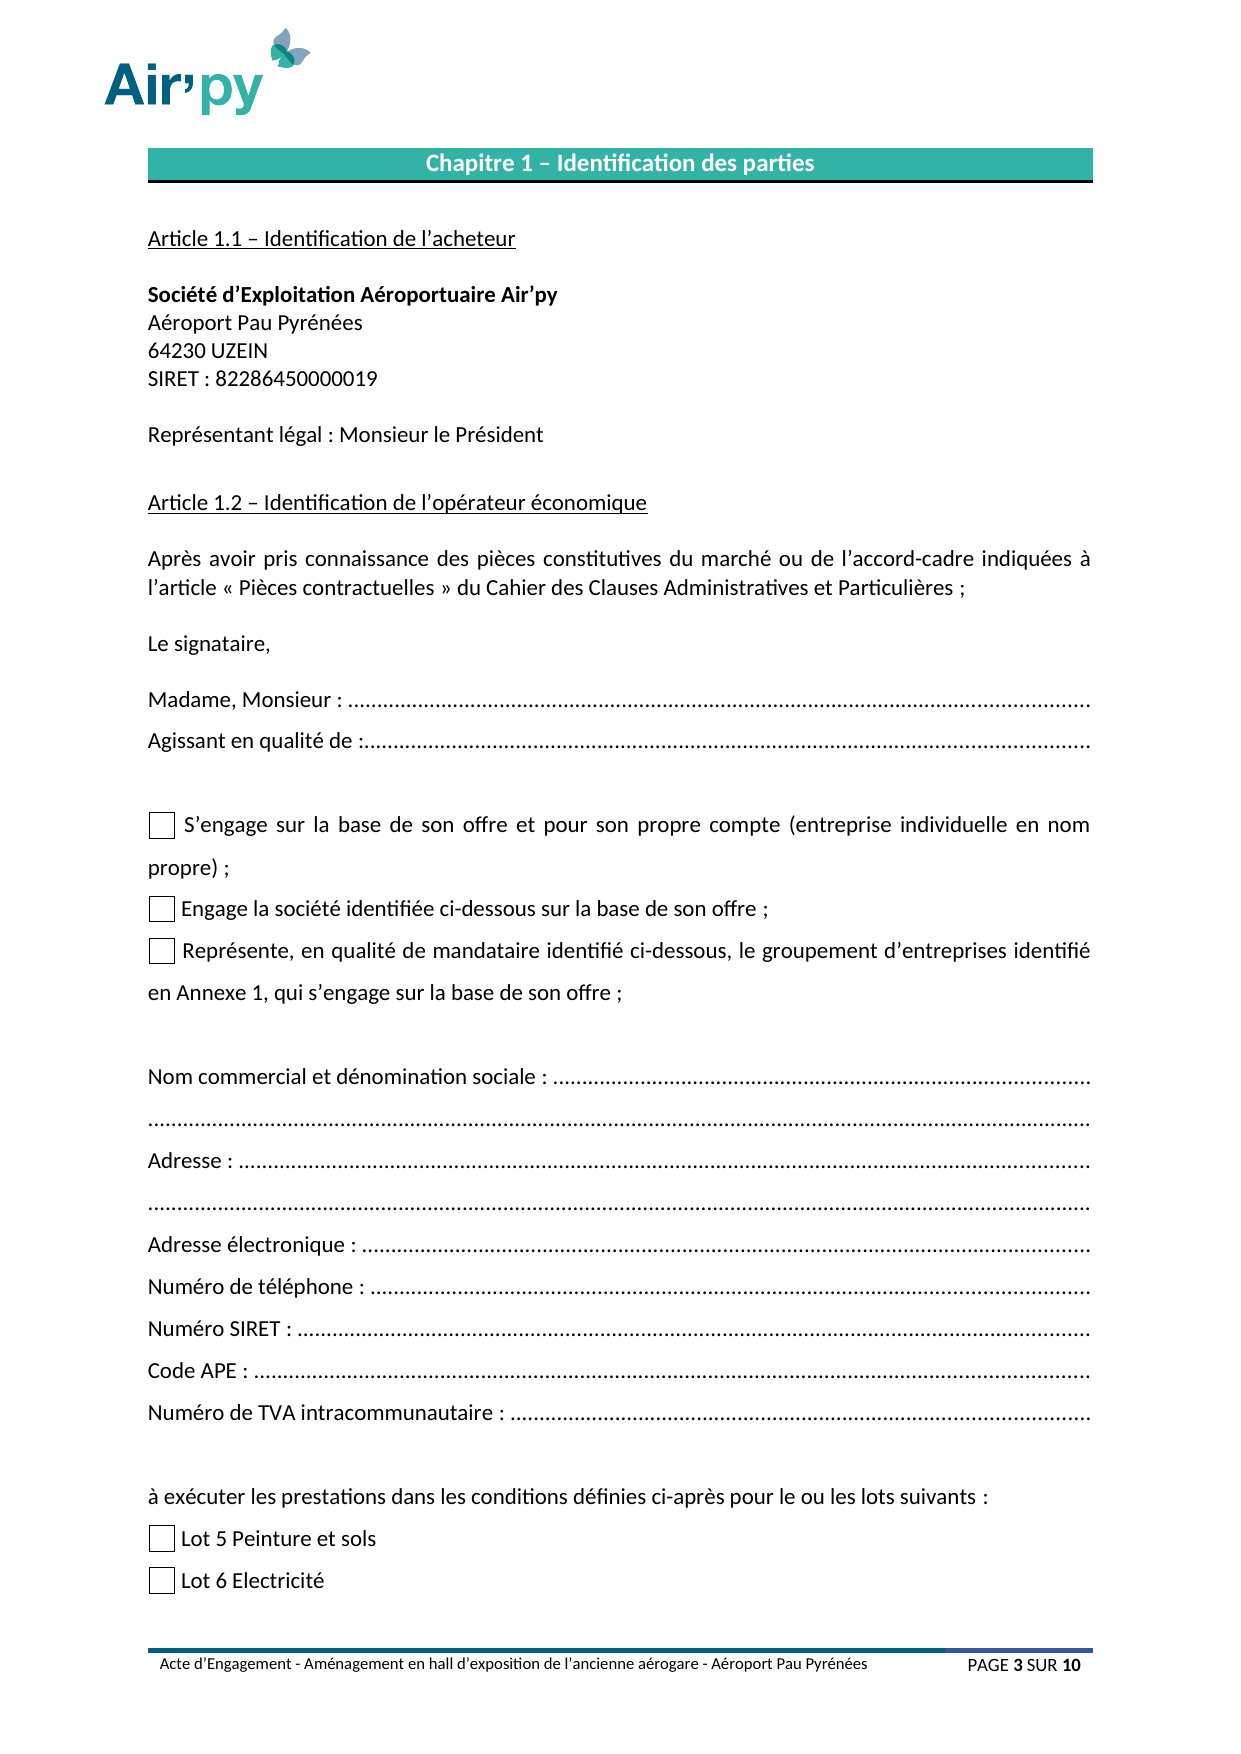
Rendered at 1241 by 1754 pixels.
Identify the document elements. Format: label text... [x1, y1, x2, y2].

text Agissant en qualité de : [148, 727, 1093, 755]
text Numéro de TVA intracommunautaire : [148, 1398, 1093, 1426]
text Société d’Exploitation Aéroportuaire Air’py [148, 280, 1093, 308]
text Madame, Monsieur : [148, 685, 1093, 713]
picture [54, 21, 316, 146]
text Code APE : [148, 1356, 1093, 1384]
text Numéro de téléphone : [148, 1272, 1093, 1300]
text 64230 UZEIN [148, 336, 1093, 364]
subtitle Article 1.2 – Identification de l’opérateur économique [148, 488, 1093, 517]
text Adresse électronique : [148, 1230, 1093, 1258]
text S’engage sur la base de son offre et pour son propre compte (entreprise individuelle en nom propre) ; [148, 811, 1093, 881]
text SIRET : 82286450000019 [148, 364, 1093, 392]
text Le signataire, [148, 629, 1093, 657]
text Nom commercial et dénomination sociale : [148, 1062, 1093, 1091]
subtitle Article 1.1 – Identification de l’acheteur [148, 224, 1093, 252]
subtitle Chapitre 1 – Identification des parties [148, 148, 1093, 180]
text Adresse : [148, 1146, 1093, 1174]
text Après avoir pris connaissance des pièces constitutives du marché ou de l’accord-cadre indiquées à l’article « Pièces contractuelles » du Cahier des Clauses Administratives et Particulières ; [148, 544, 1093, 601]
text Aéroport Pau Pyrénées [148, 308, 1093, 336]
text Représentant légal : Monsieur le Président [148, 420, 1093, 448]
text Représente, en qualité de mandataire identifié ci-dessous, le groupement d’entreprises identifié en Annexe 1, qui s’engage sur la base de son offre ; [148, 937, 1093, 1007]
text à exécuter les prestations dans les conditions définies ci-après pour le ou les lots suivants : [148, 1482, 1093, 1510]
text Engage la société identifiée ci-dessous sur la base de son offre ; [148, 894, 1093, 923]
text Numéro SIRET : [148, 1314, 1093, 1342]
text Lot 6 Electricité [148, 1566, 1093, 1594]
text Lot 5 Peinture et sols [148, 1524, 1093, 1552]
